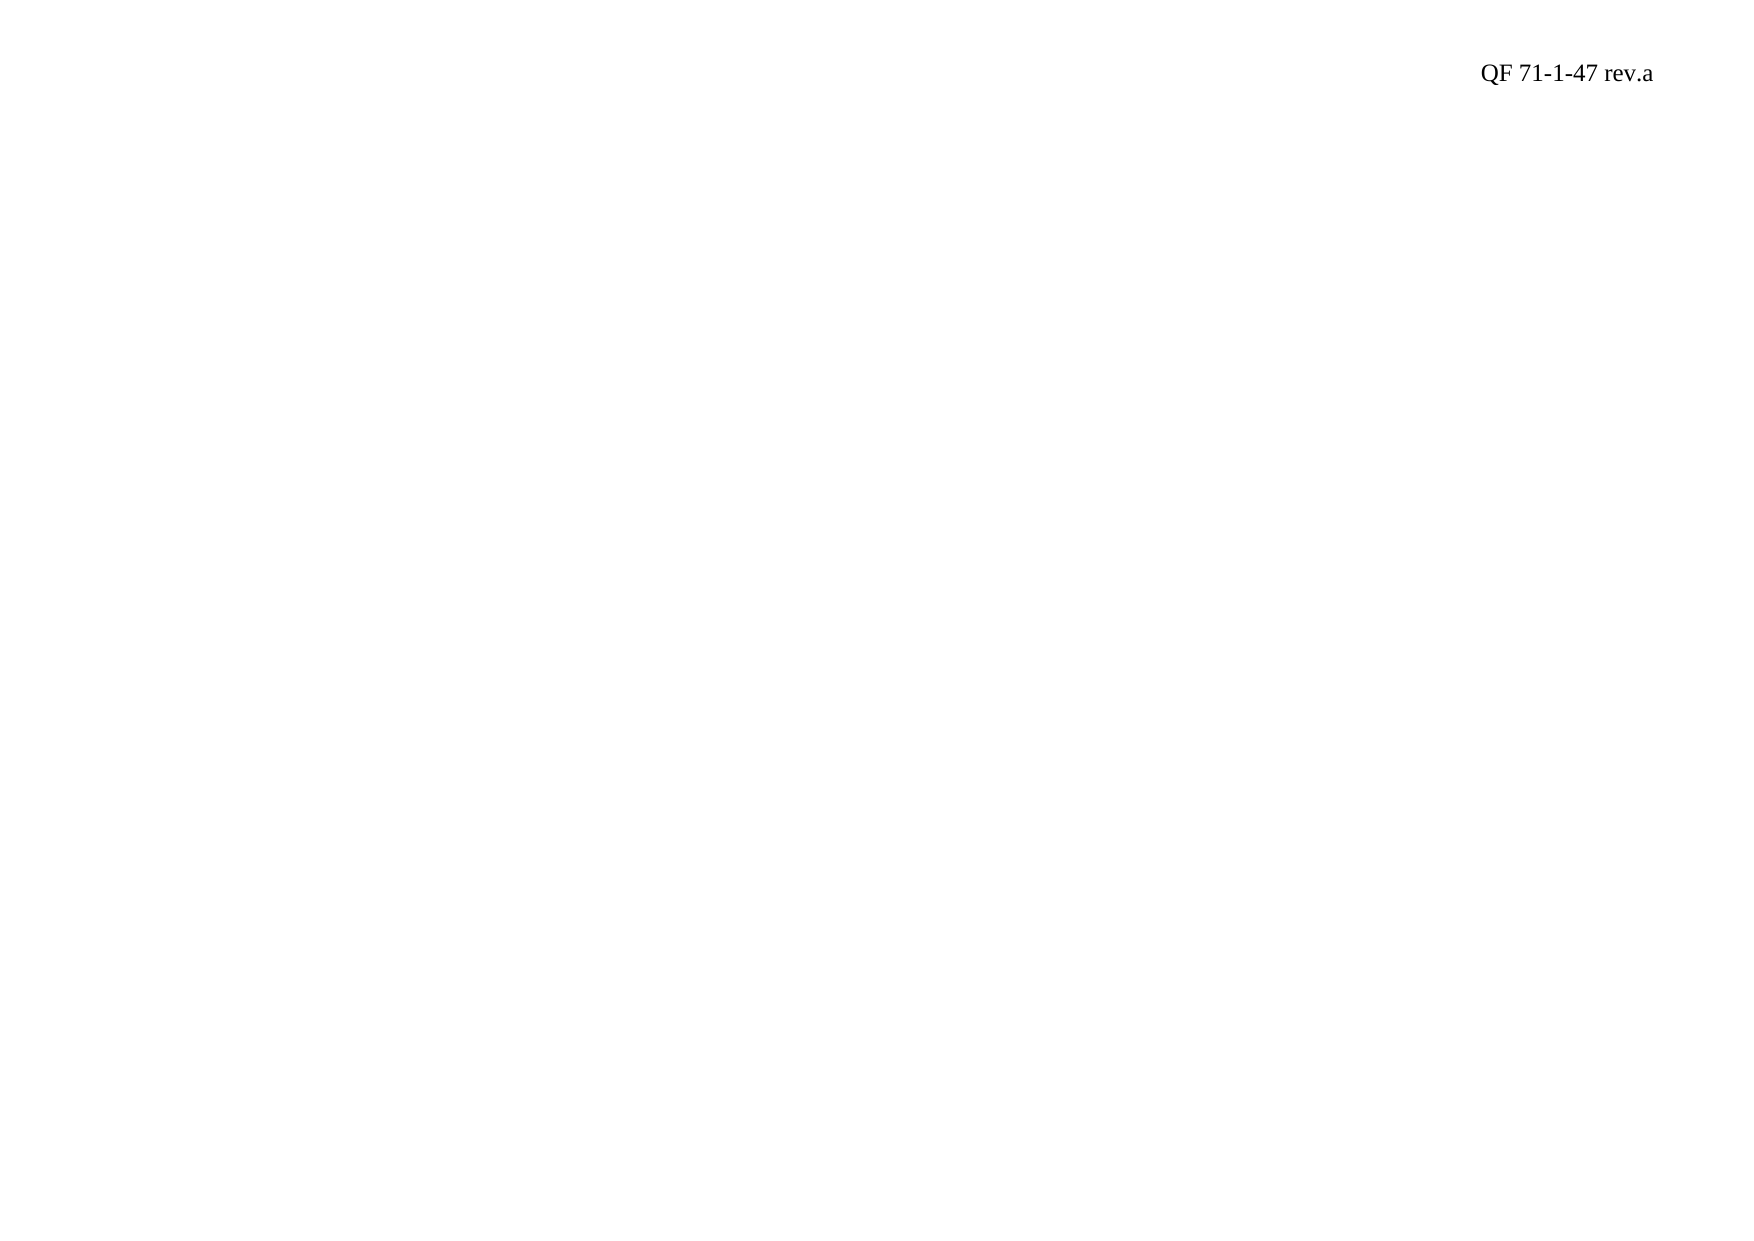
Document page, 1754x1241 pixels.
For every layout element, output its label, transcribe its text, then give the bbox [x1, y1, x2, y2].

text QF 71-1-47 rev.a [59, 58, 1654, 87]
